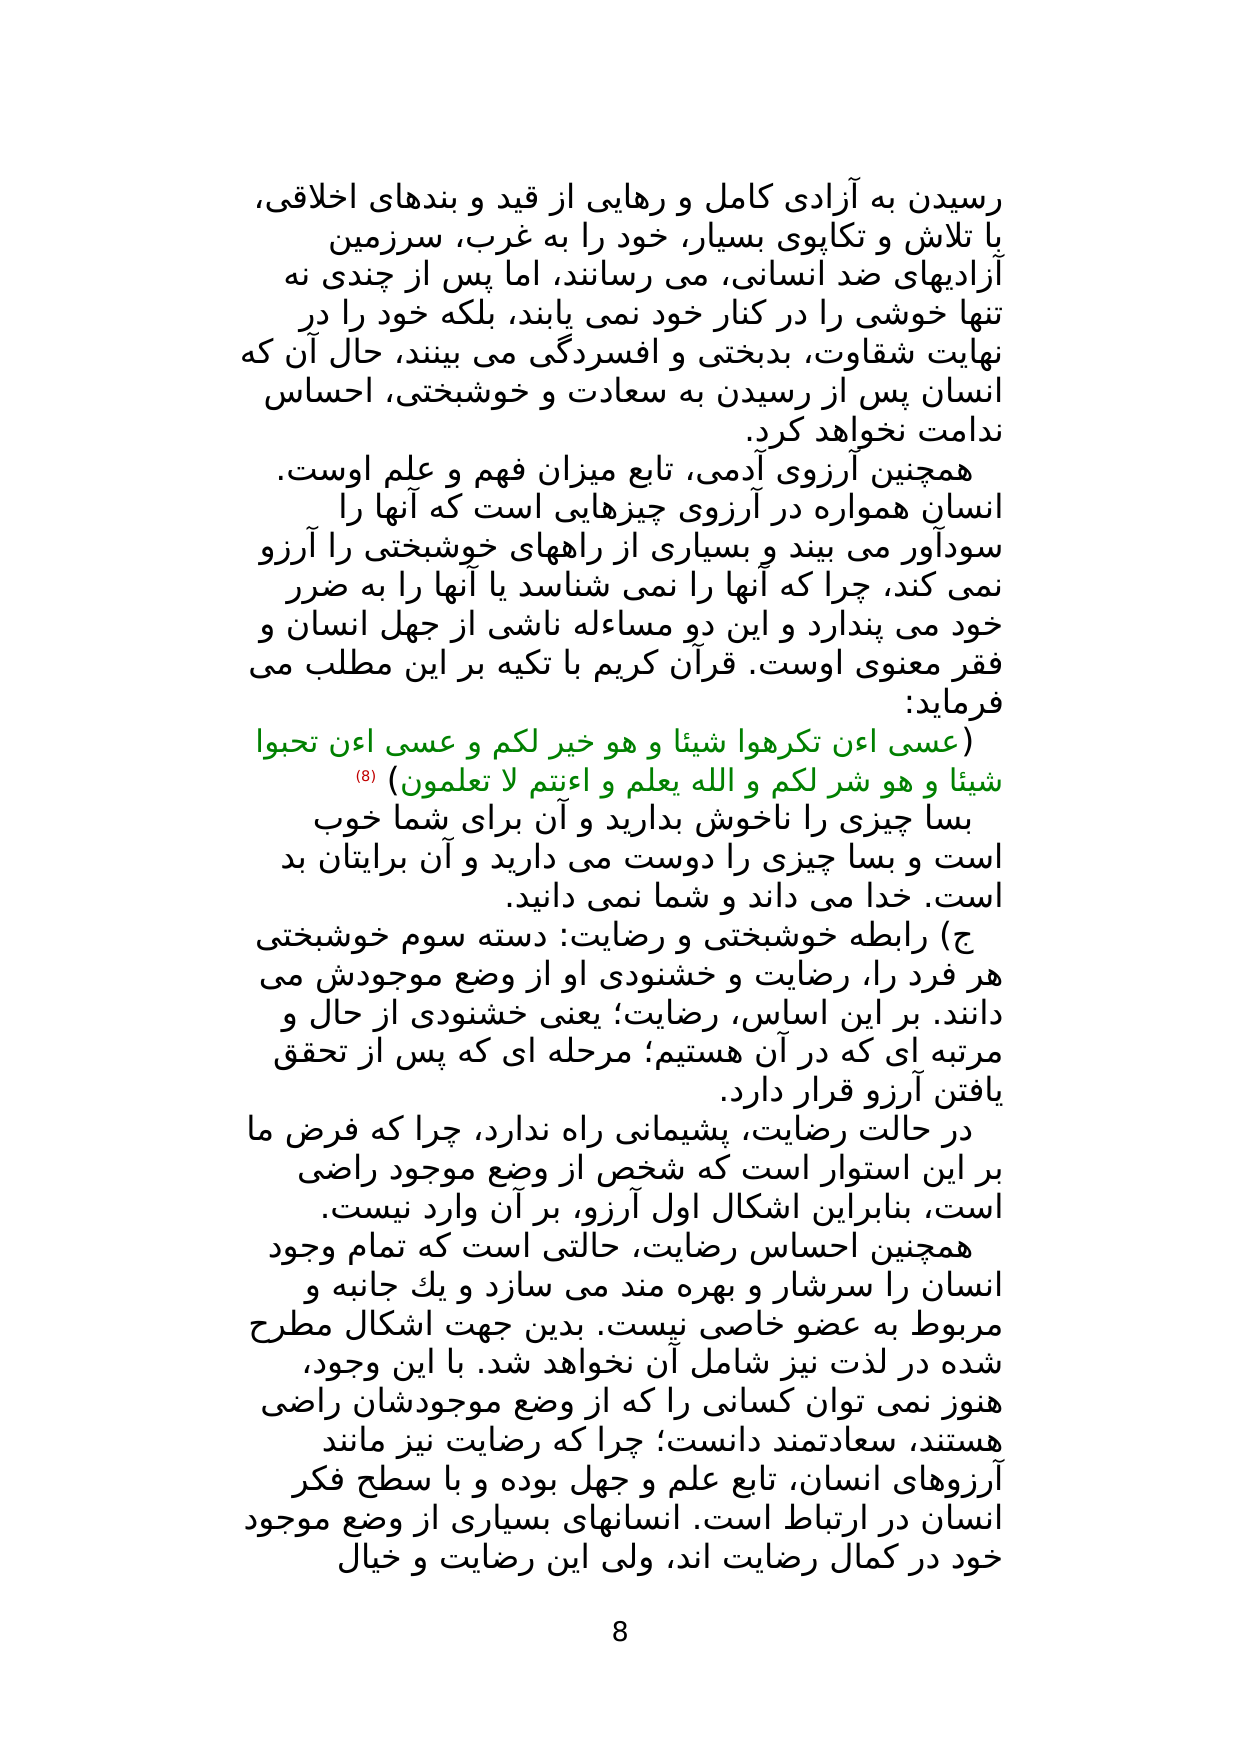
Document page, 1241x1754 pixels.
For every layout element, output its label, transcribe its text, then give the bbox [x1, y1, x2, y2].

text در حالت رضایت، پشیمانى راه ندارد، چرا كه فرض ما بر این استوار است كه شخص از وضع موجود راضى است، بنابراین اشكال اول آرزو، بر آن وارد نیست. [236, 1110, 1004, 1226]
text (عسى اءن تكرهوا شیئا و هو خیر لكم و عسى اءن تحبوا شیئا و هو شر لكم و الله یعلم و اءنتم لا تعلمون) (8) [236, 721, 1004, 799]
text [236, 177, 1004, 449]
text بسا چیزى را ناخوش بدارید و آن براى شما خوب است و بسا چیزى را دوست مى دارید و آن برایتان بد است. خدا مى داند و شما نمى دانید. [236, 799, 1004, 915]
text ج) رابطه خوشبختى و رضایت: دسته سوم خوشبختى هر فرد را، رضایت و خشنودى او از وضع موجودش مى دانند. بر این اساس، رضایت؛ یعنى خشنودى از حال و مرتبه اى كه در آن هستیم؛ مرحله اى كه پس از تحقق یافتن آرزو قرار دارد. [236, 915, 1004, 1110]
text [236, 1226, 1004, 1576]
text همچنین آرزوى آدمى، تابع میزان فهم و علم اوست. انسان همواره در آرزوى چیزهایى است كه آنها را سودآور مى بیند و بسیارى از راههاى خوشبختى را آرزو نمى كند، چرا كه آنها را نمى شناسد یا آنها را به ضرر خود مى پندارد و این دو مساءله ناشى از جهل انسان و فقر معنوى اوست. قرآن كریم با تكیه بر این مطلب مى فرماید: [236, 449, 1004, 721]
